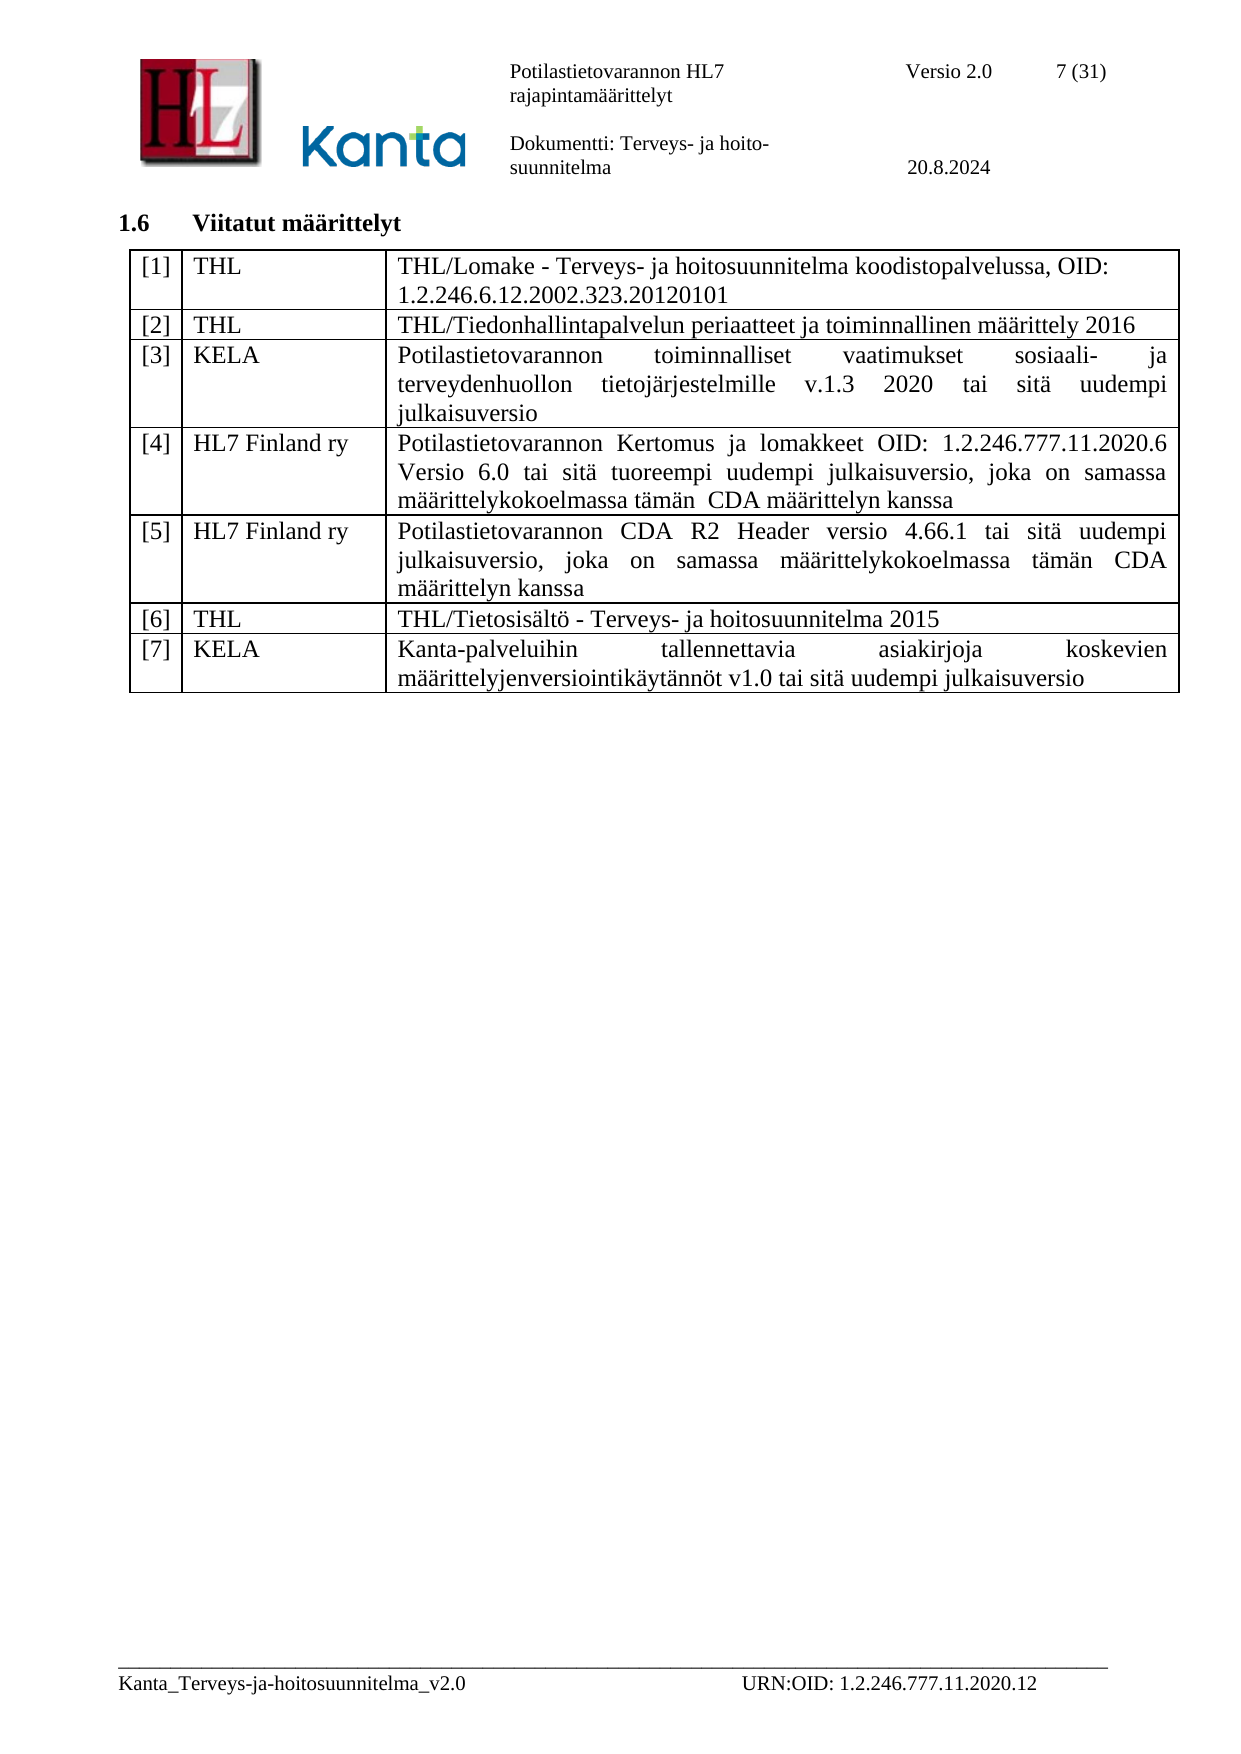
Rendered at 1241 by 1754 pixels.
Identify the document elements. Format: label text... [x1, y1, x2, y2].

table_cell KELA [183, 340, 385, 427]
table_cell Potilastietovarannon toiminnalliset vaatimukset sosiaali- ja terveydenhuollon tietojärjestelmille v.1.3 2020 tai sitä uudempi julkaisuversio [387, 340, 1178, 427]
picture [302, 126, 466, 167]
table_header THL/Lomake - Terveys- ja hoitosuunnitelma koodistopalvelussa, OID: 1.2.246.6.12.2002.323.20120101 [387, 251, 1178, 308]
table_cell [7] [131, 634, 181, 692]
table_cell Potilastietovarannon CDA R2 Header versio 4.66.1 tai sitä uudempi julkaisuversio, joka on samassa määrittelykokoelmassa tämän CDA määrittelyn kanssa [387, 516, 1178, 602]
table_cell THL/Tiedonhallintapalvelun periaatteet ja toiminnallinen määrittely 2016 [387, 310, 1178, 339]
table_cell [2] [131, 310, 181, 339]
table_cell HL7 Finland ry [183, 428, 385, 514]
table_cell Kanta-palveluihin tallennettavia asiakirjoja koskevien määrittelyjenversiointikäytännöt v1.0 tai sitä uudempi julkaisuversio [387, 634, 1178, 692]
table_cell THL/Tietosisältö - Terveys- ja hoitosuunnitelma 2015 [387, 604, 1178, 632]
table_cell HL7 Finland ry [183, 516, 385, 602]
table_cell [3] [131, 340, 181, 427]
table_header THL [183, 251, 385, 308]
table_cell THL [183, 310, 385, 339]
table_cell Potilastietovarannon Kertomus ja lomakkeet OID: 1.2.246.777.11.2020.6 Versio 6.0 tai sitä tuoreempi uudempi julkaisuversio, joka on samassa määrittelykokoelmassa tämän CDA määrittelyn kanssa [387, 428, 1178, 514]
table_header [1] [131, 251, 181, 308]
table_cell [4] [131, 428, 181, 514]
subtitle Viitatut määrittelyt [118, 208, 1122, 237]
picture [140, 59, 263, 167]
table_cell KELA [183, 634, 385, 692]
table_cell [6] [131, 604, 181, 632]
table_cell [5] [131, 516, 181, 602]
table_cell THL [183, 604, 385, 632]
